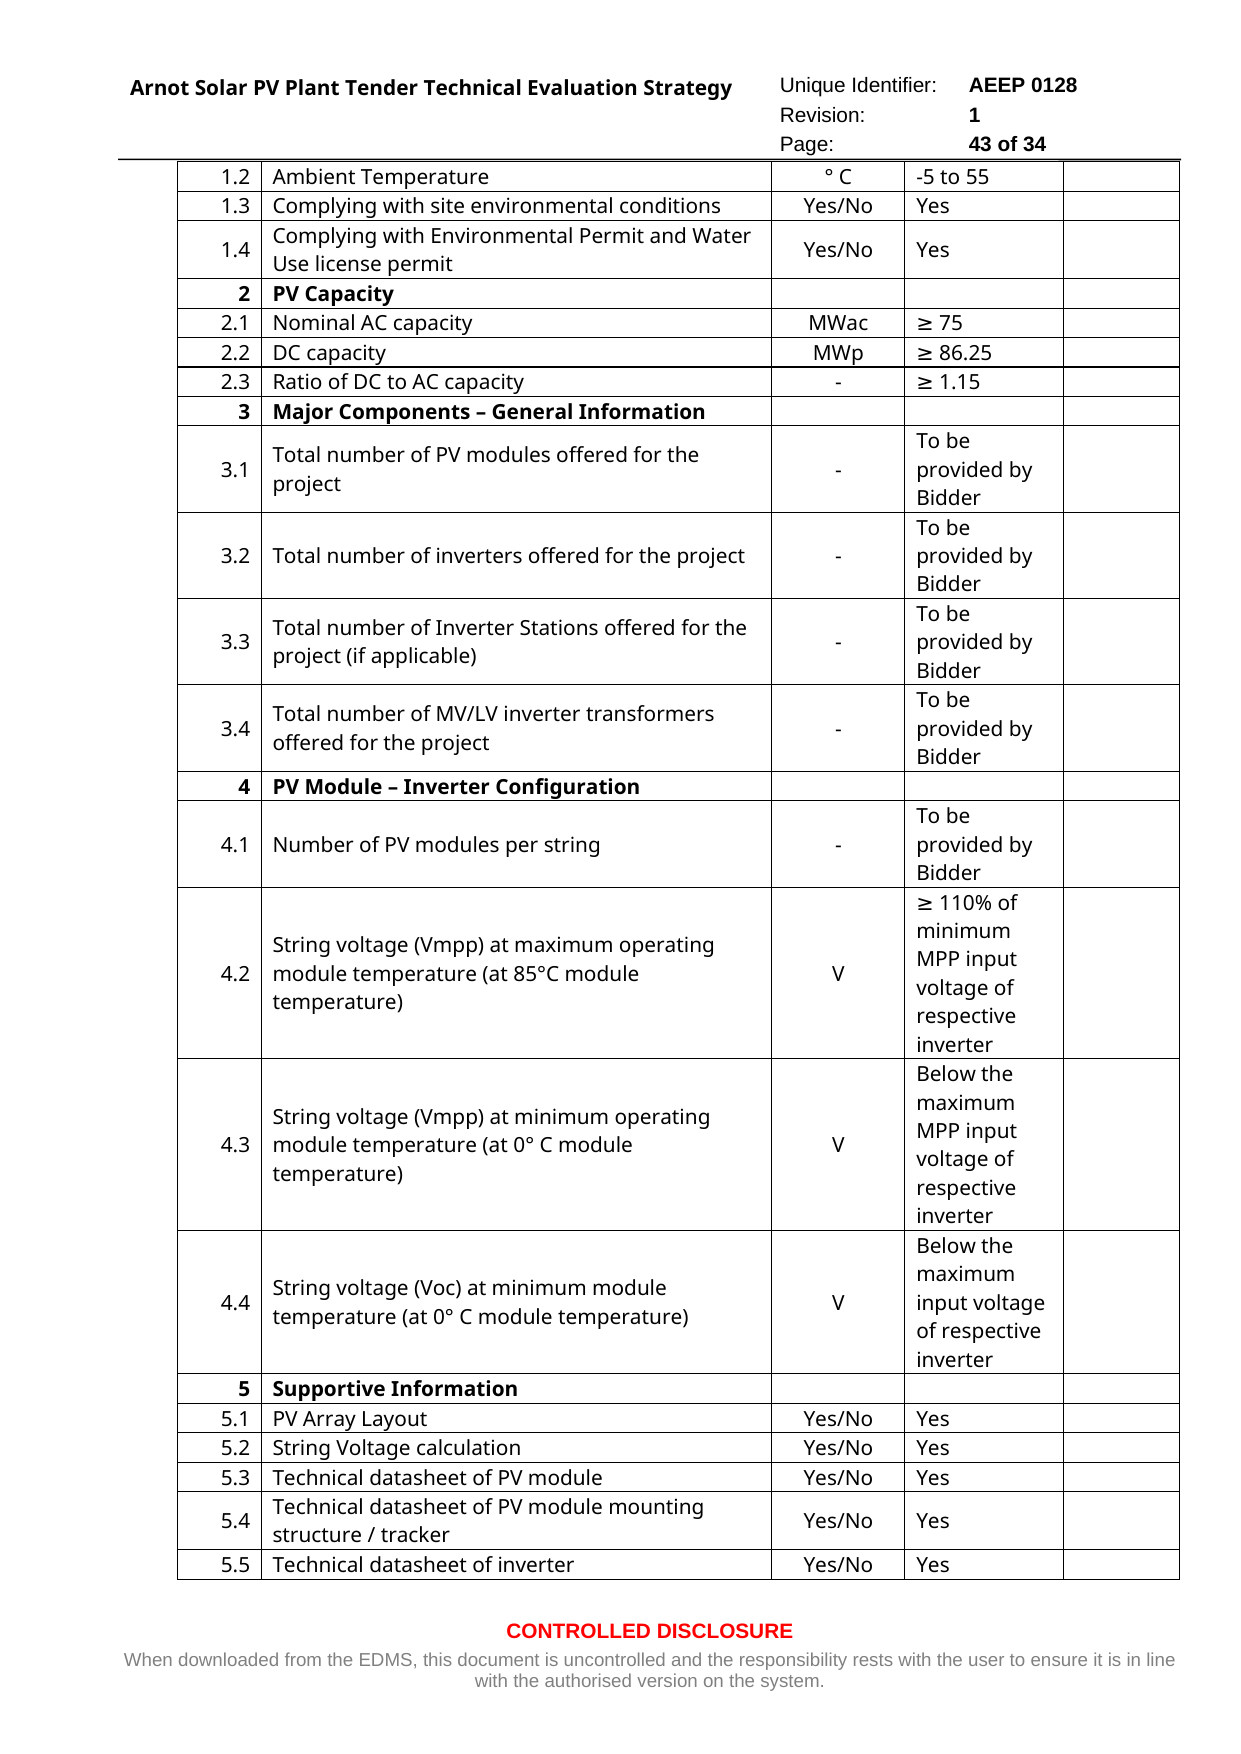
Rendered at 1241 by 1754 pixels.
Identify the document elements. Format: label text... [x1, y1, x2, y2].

table_cell [905, 279, 1063, 307]
table_cell [1064, 1404, 1179, 1432]
table_cell 3 [178, 397, 261, 425]
table_cell [1064, 309, 1179, 337]
table_cell 4.3 [178, 1059, 261, 1230]
table_cell Yes [905, 1404, 1063, 1432]
table_cell 2.2 [178, 338, 261, 366]
table_cell 4 [178, 772, 261, 800]
table_cell Ratio of DC to AC capacity [262, 368, 771, 396]
table_cell To be provided by Bidder [905, 426, 1063, 512]
table_cell 1.4 [178, 221, 261, 278]
table_cell - [772, 513, 904, 598]
table_cell PV Capacity [262, 279, 771, 307]
table_cell Yes [905, 1433, 1063, 1462]
table_cell [1064, 1550, 1179, 1578]
table_cell [1064, 397, 1179, 425]
table_cell [905, 397, 1063, 425]
table_cell [1064, 1374, 1179, 1403]
table_cell [905, 772, 1063, 800]
table_cell Total number of inverters offered for the project [262, 513, 771, 598]
table_cell [1064, 426, 1179, 512]
table_cell [1064, 1433, 1179, 1462]
table_cell 5.3 [178, 1463, 261, 1491]
table_cell 2 [178, 279, 261, 307]
table_cell 5.1 [178, 1404, 261, 1432]
table_cell [1064, 513, 1179, 598]
table_cell V [772, 1059, 904, 1230]
table_cell ° C [772, 162, 904, 191]
table_cell Total number of Inverter Stations offered for the project (if applicable) [262, 599, 771, 684]
table_cell V [772, 888, 904, 1058]
table_cell - [772, 426, 904, 512]
table_cell To be provided by Bidder [905, 513, 1063, 598]
table_cell Total number of MV/LV inverter transformers offered for the project [262, 685, 771, 771]
table_cell [1064, 1463, 1179, 1491]
table_cell Major Components – General Information [262, 397, 771, 425]
table_cell - [772, 599, 904, 684]
table_cell [772, 279, 904, 307]
table_cell 1.3 [178, 192, 261, 220]
table_cell 3.1 [178, 426, 261, 512]
table_cell String voltage (Voc) at minimum module temperature (at 0° C module temperature) [262, 1231, 771, 1373]
table_cell - [772, 685, 904, 771]
table_cell Yes [905, 221, 1063, 278]
table_cell [1064, 162, 1179, 191]
table_cell Yes/No [772, 1433, 904, 1462]
table_cell V [772, 1231, 904, 1373]
table_cell ≥ 110% of minimum MPP input voltage of respective inverter [905, 888, 1063, 1058]
table_cell String Voltage calculation [262, 1433, 771, 1462]
table_cell [1064, 1231, 1179, 1373]
table_cell - [772, 368, 904, 396]
table_cell 5.4 [178, 1492, 261, 1549]
table_cell 4.2 [178, 888, 261, 1058]
table_cell MWac [772, 309, 904, 337]
table_cell 3.2 [178, 513, 261, 598]
table_cell [1064, 1492, 1179, 1549]
table_cell [772, 1374, 904, 1403]
table_cell Yes/No [772, 1550, 904, 1578]
table_cell Technical datasheet of PV module [262, 1463, 771, 1491]
table_cell 1.2 [178, 162, 261, 191]
table_cell ≥ 86.25 [905, 338, 1063, 366]
table_cell ≥ 1.15 [905, 368, 1063, 396]
table_cell 3.3 [178, 599, 261, 684]
table_cell Technical datasheet of inverter [262, 1550, 771, 1578]
table_cell PV Array Layout [262, 1404, 771, 1432]
table_cell [1064, 221, 1179, 278]
table_cell To be provided by Bidder [905, 599, 1063, 684]
table_cell Yes [905, 192, 1063, 220]
table_cell [772, 772, 904, 800]
table_cell To be provided by Bidder [905, 685, 1063, 771]
table_cell Complying with Environmental Permit and Water Use license permit [262, 221, 771, 278]
table_cell Technical datasheet of PV module mounting structure / tracker [262, 1492, 771, 1549]
table_cell [1064, 368, 1179, 396]
table_cell 2.1 [178, 309, 261, 337]
table_cell Yes/No [772, 1463, 904, 1491]
table_cell [1064, 801, 1179, 887]
table_cell ≥ 75 [905, 309, 1063, 337]
table_cell 4.1 [178, 801, 261, 887]
table_cell PV Module – Inverter Configuration [262, 772, 771, 800]
table_cell String voltage (Vmpp) at minimum operating module temperature (at 0° C module temperature) [262, 1059, 771, 1230]
table_cell Yes [905, 1492, 1063, 1549]
table_cell To be provided by Bidder [905, 801, 1063, 887]
table_cell Below the maximum MPP input voltage of respective inverter [905, 1059, 1063, 1230]
table_cell [1064, 772, 1179, 800]
table_cell Yes [905, 1463, 1063, 1491]
table_cell [1064, 599, 1179, 684]
table_cell 3.4 [178, 685, 261, 771]
table_cell Number of PV modules per string [262, 801, 771, 887]
table_cell [1064, 685, 1179, 771]
table_cell [1064, 1059, 1179, 1230]
table_cell MWp [772, 338, 904, 366]
table_cell Nominal AC capacity [262, 309, 771, 337]
table_cell String voltage (Vmpp) at maximum operating module temperature (at 85°C module temperature) [262, 888, 771, 1058]
table_cell 2.3 [178, 368, 261, 396]
table_cell [1064, 279, 1179, 307]
table_cell Ambient Temperature [262, 162, 771, 191]
table_cell 5.2 [178, 1433, 261, 1462]
table_cell Yes/No [772, 192, 904, 220]
table_cell -5 to 55 [905, 162, 1063, 191]
table_cell - [772, 801, 904, 887]
table_cell Yes/No [772, 1404, 904, 1432]
table_cell [1064, 338, 1179, 366]
table_cell 5 [178, 1374, 261, 1403]
table_cell DC capacity [262, 338, 771, 366]
table_cell Supportive Information [262, 1374, 771, 1403]
table_cell [772, 397, 904, 425]
table_cell 4.4 [178, 1231, 261, 1373]
table_cell [1064, 192, 1179, 220]
table_cell Below the maximum input voltage of respective inverter [905, 1231, 1063, 1373]
table_cell Yes [905, 1550, 1063, 1578]
table_cell Total number of PV modules offered for the project [262, 426, 771, 512]
table_cell Yes/No [772, 221, 904, 278]
table_cell [1064, 888, 1179, 1058]
table_cell Yes/No [772, 1492, 904, 1549]
table_cell Complying with site environmental conditions [262, 192, 771, 220]
table_cell 5.5 [178, 1550, 261, 1578]
table_cell [905, 1374, 1063, 1403]
